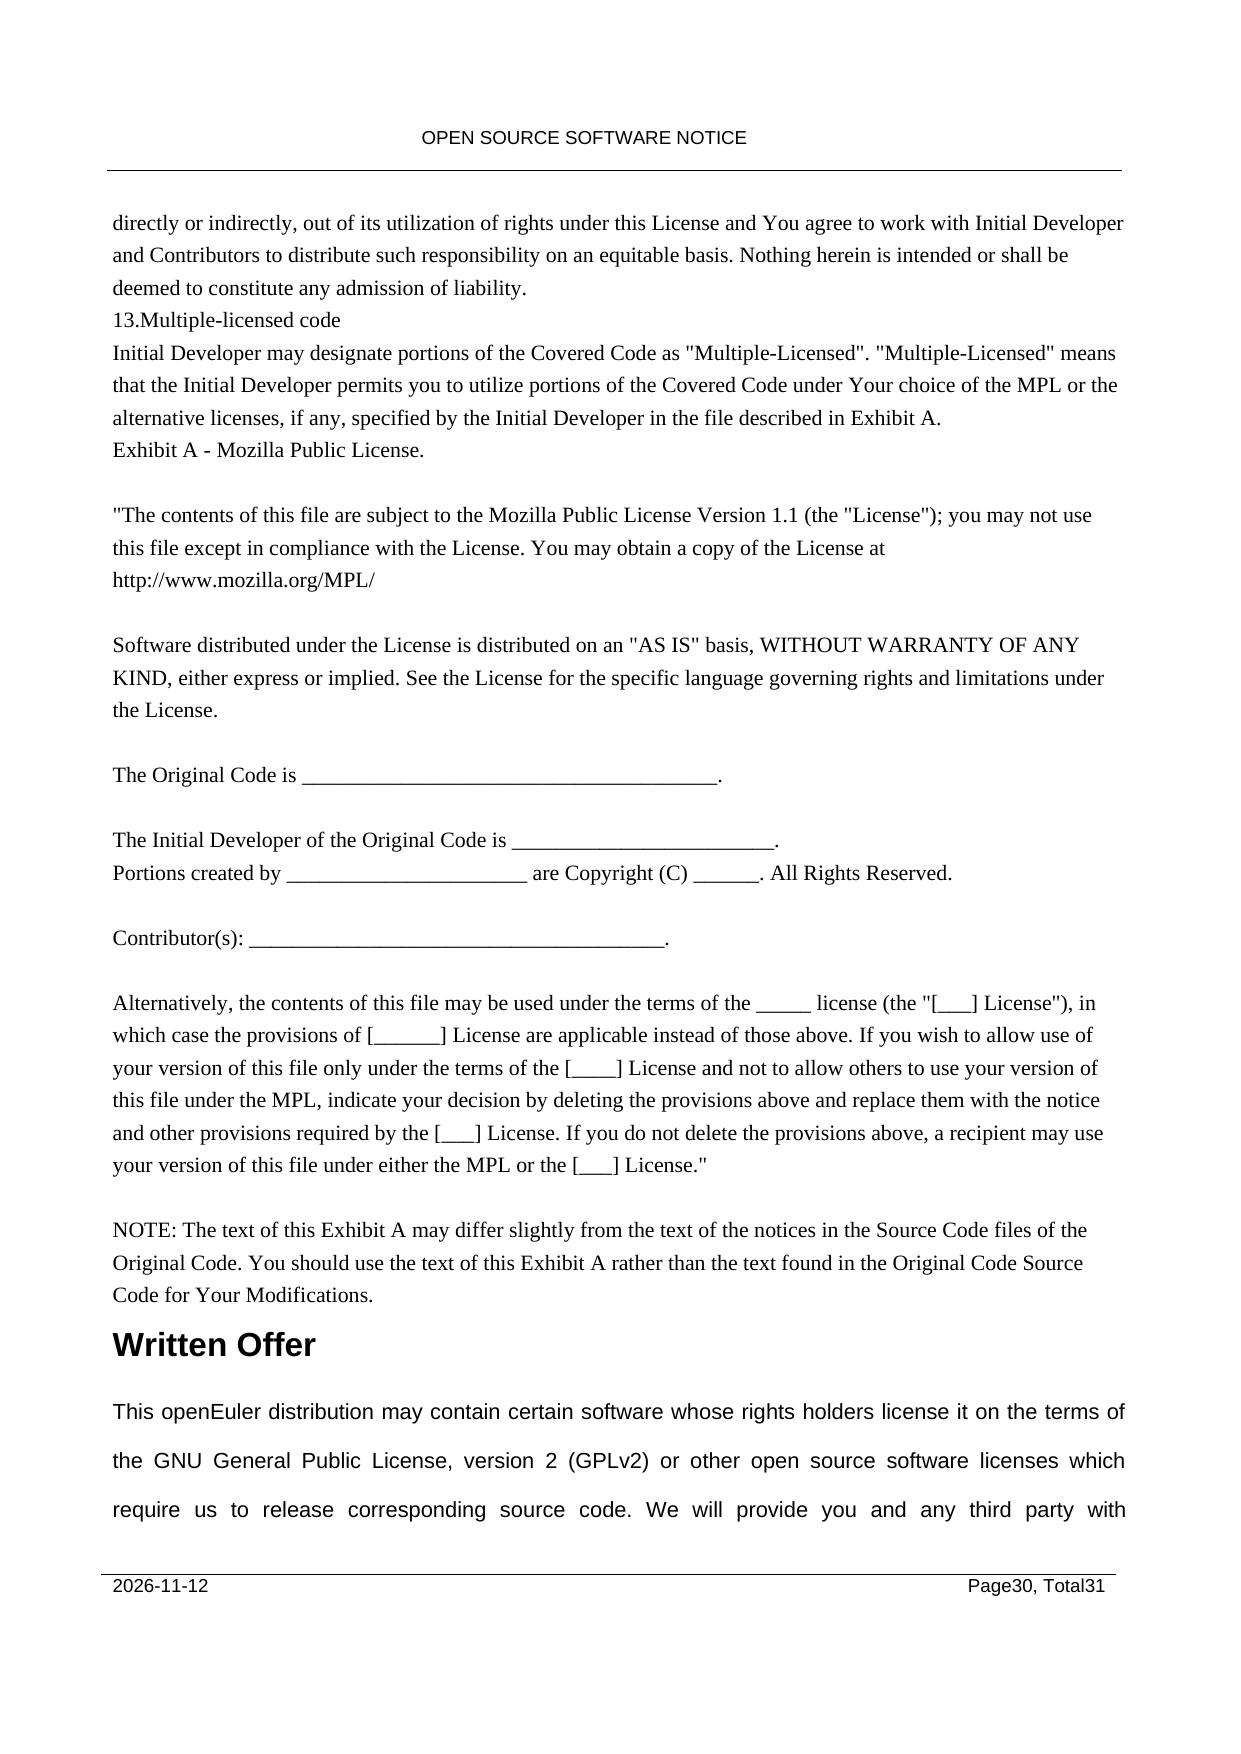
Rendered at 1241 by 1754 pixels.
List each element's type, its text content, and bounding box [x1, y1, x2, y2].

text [112, 1396, 1128, 1526]
text Written Offer [112, 1311, 1128, 1376]
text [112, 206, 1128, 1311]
